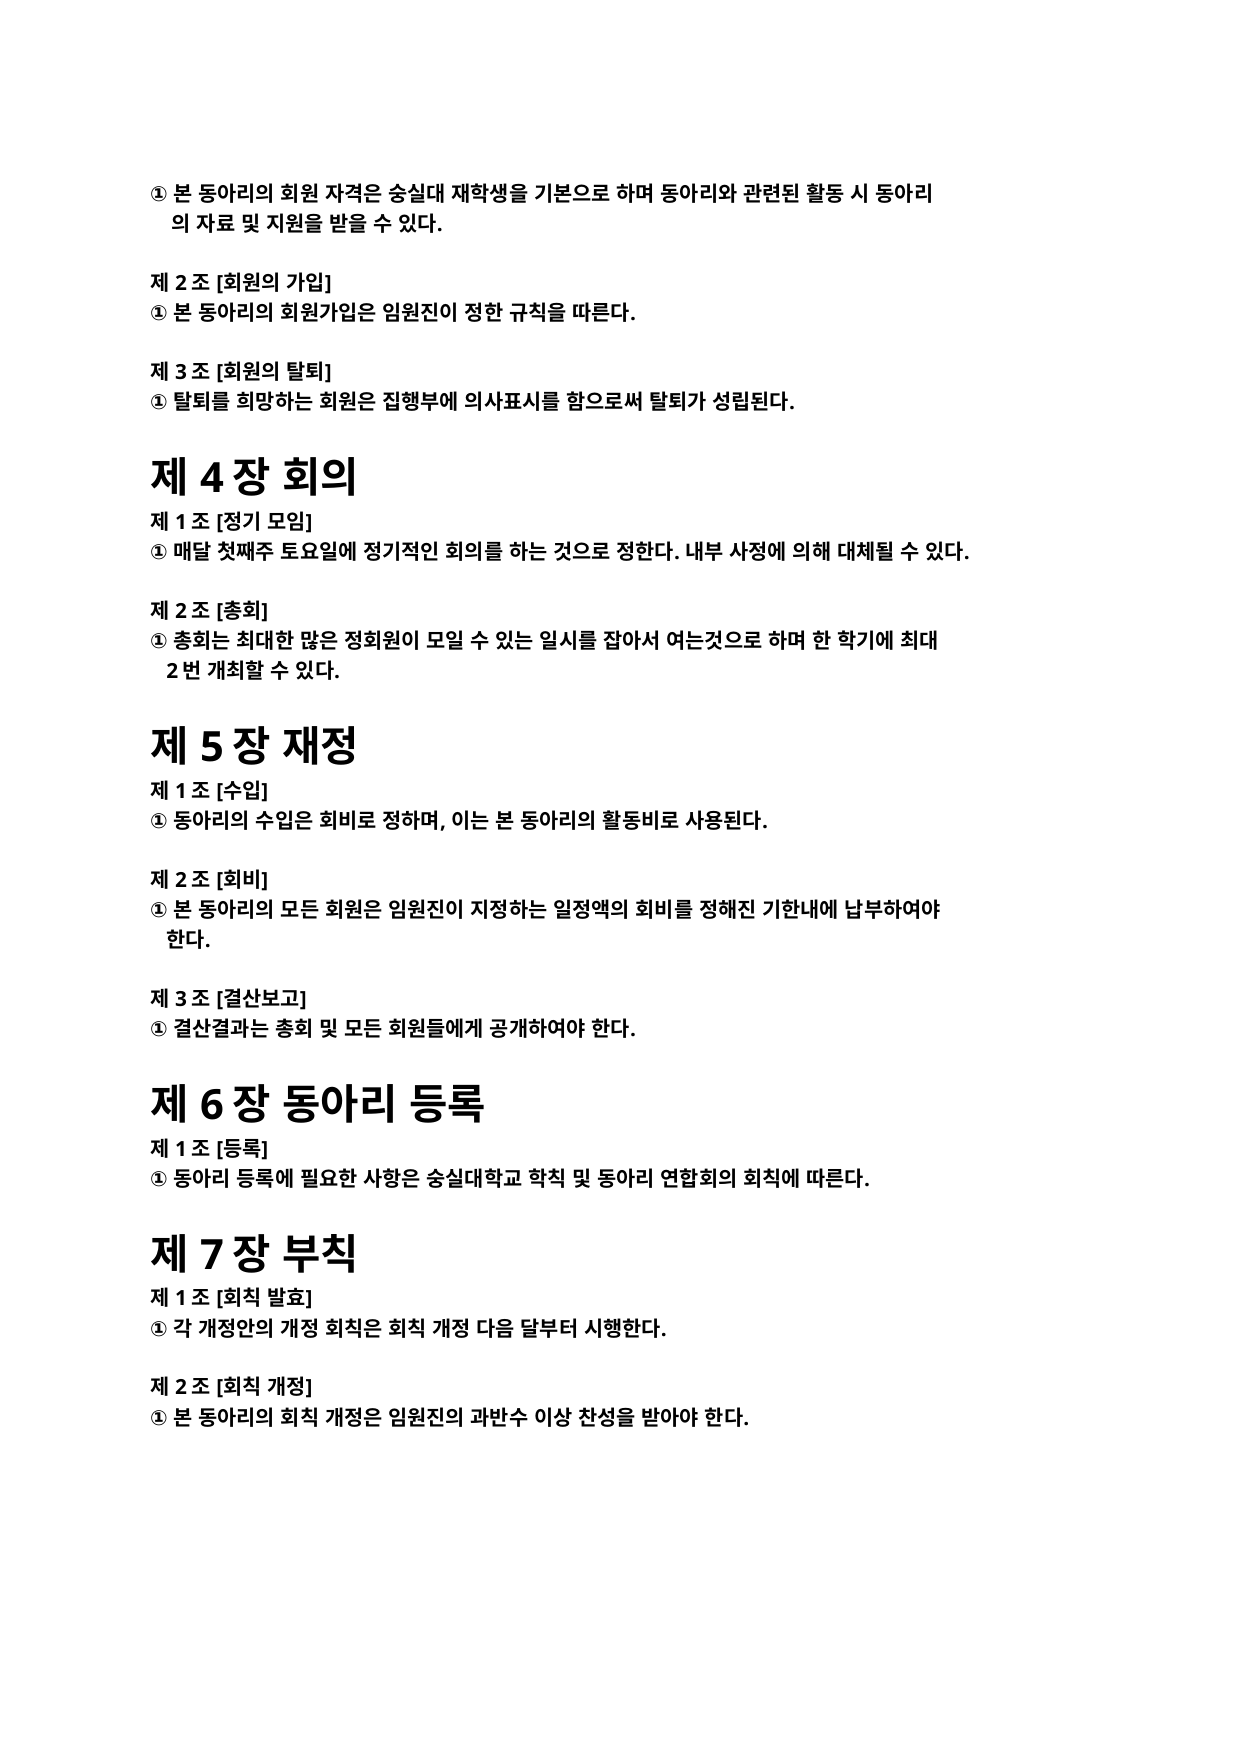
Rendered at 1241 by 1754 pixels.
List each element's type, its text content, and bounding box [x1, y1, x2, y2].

text 제 7장 부칙 [150, 1221, 1090, 1281]
text ① 동아리 등록에 필요한 사항은 숭실대학교 학칙 및 동아리 연합회의 회칙에 따른다. [150, 1162, 1090, 1192]
text 제 2조 [총회] [150, 594, 1090, 624]
text 제 1조 [수입] [150, 774, 1090, 804]
text ① 각 개정안의 개정 회칙은 회칙 개정 다음 달부터 시행한다. [150, 1312, 1090, 1342]
text 제 3조 [결산보고] [150, 982, 1090, 1013]
text ① 본 동아리의 회칙 개정은 임원진의 과반수 이상 찬성을 받아야 한다. [150, 1401, 1090, 1431]
text ① 매달 첫째주 토요일에 정기적인 회의를 하는 것으로 정한다. 내부 사정에 의해 대체될 수 있다. [150, 535, 1090, 566]
text 2번 개최할 수 있다. [150, 654, 1090, 685]
text 제 5장 재정 [150, 713, 1090, 774]
text 제 1조 [정기 모임] [150, 505, 1090, 535]
text 제 3조 [회원의 탈퇴] [150, 355, 1090, 386]
text 제 1조 [회칙 발효] [150, 1281, 1090, 1312]
text 제 2조 [회비] [150, 863, 1090, 893]
text ① 결산결과는 총회 및 모든 회원들에게 공개하여야 한다. [150, 1013, 1090, 1043]
text 한다. [150, 923, 1090, 954]
text 제 6장 동아리 등록 [150, 1071, 1090, 1132]
text ① 동아리의 수입은 회비로 정하며, 이는 본 동아리의 활동비로 사용된다. [150, 804, 1090, 834]
text 제 2조 [회칙 개정] [150, 1371, 1090, 1401]
text 제 2조 [회원의 가입] [150, 266, 1090, 297]
text ① 총회는 최대한 많은 정회원이 모일 수 있는 일시를 잡아서 여는것으로 하며 한 학기에 최대 [150, 624, 1090, 654]
text ① 탈퇴를 희망하는 회원은 집행부에 의사표시를 함으로써 탈퇴가 성립된다. [150, 386, 1090, 416]
text ① 본 동아리의 회원가입은 임원진이 정한 규칙을 따른다. [150, 297, 1090, 327]
text 의 자료 및 지원을 받을 수 있다. [150, 207, 1090, 238]
text 제 4장 회의 [150, 444, 1090, 505]
text ① 본 동아리의 모든 회원은 임원진이 지정하는 일정액의 회비를 정해진 기한내에 납부하여야 [150, 893, 1090, 923]
text ① 본 동아리의 회원 자격은 숭실대 재학생을 기본으로 하며 동아리와 관련된 활동 시 동아리 [150, 177, 1090, 207]
text 제 1조 [등록] [150, 1132, 1090, 1162]
